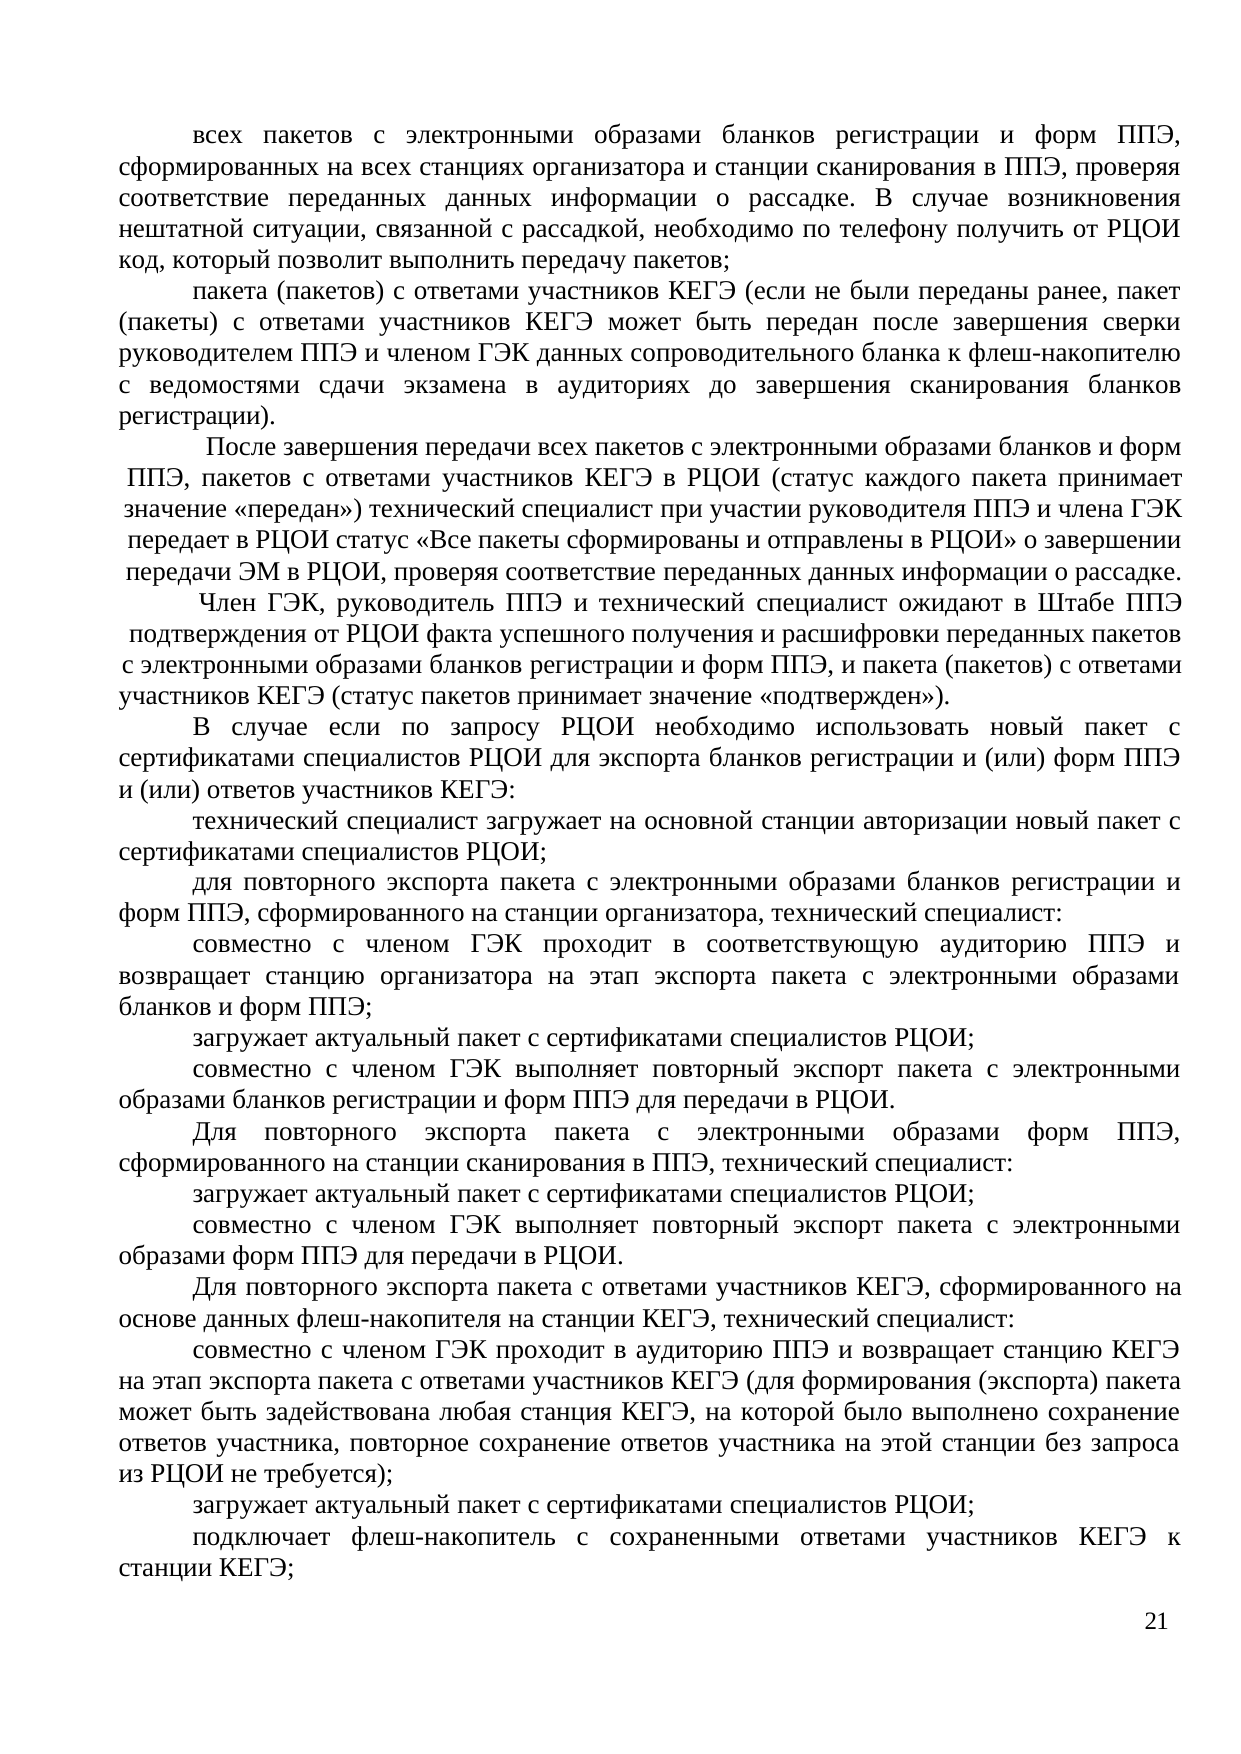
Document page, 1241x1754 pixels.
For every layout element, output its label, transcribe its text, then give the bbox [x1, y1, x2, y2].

text загружает актуальный пакет с сертификатами специалистов РЦОИ; [192, 1177, 1217, 1208]
text загружает актуальный пакет с сертификатами специалистов РЦОИ; [192, 1489, 1217, 1520]
text пакета (пакетов) с ответами участников КЕГЭ (если не были переданы ранее, пакет (пакеты) с ответами участников КЕГЭ может быть передан после завершения сверки руководителем ППЭ и членом ГЭК данных сопроводительного бланка к флеш-накопителю с ведомостями сдачи экзамена в аудиториях до завершения сканирования бланков регистрации). [118, 274, 1182, 430]
text загружает актуальный пакет с сертификатами специалистов РЦОИ; [192, 1021, 1217, 1052]
text участников КЕГЭ (статус пакетов принимает значение «подтвержден»). [118, 679, 1217, 710]
text После завершения передачи всех пакетов с электронными образами бланков и форм ППЭ, пакетов с ответами участников КЕГЭ в РЦОИ (статус каждого пакета принимает значение «передан») технический специалист при участии руководителя ППЭ и члена ГЭК передает в РЦОИ статус «Все пакеты сформированы и отправлены в РЦОИ» о завершении передачи ЭМ в РЦОИ, проверяя соответствие переданных данных информации о рассадке. Член ГЭК, руководитель ППЭ и технический специалист ожидают в Штабе ППЭ подтверждения от РЦОИ факта успешного получения и расшифровки переданных пакетов с электронными образами бланков регистрации и форм ППЭ, и пакета (пакетов) с ответами [118, 430, 1182, 679]
text совместно с членом ГЭК проходит в соответствующую аудиторию ППЭ и возвращает станцию организатора на этап экспорта пакета с электронными образами бланков и форм ППЭ; [118, 928, 1181, 1021]
text Для повторного экспорта пакета с ответами участников КЕГЭ, сформированного на основе данных флеш-накопителя на станции КЕГЭ, технический специалист: [118, 1271, 1183, 1333]
text совместно с членом ГЭК выполняет повторный экспорт пакета с электронными образами форм ППЭ для передачи в РЦОИ. [118, 1208, 1181, 1271]
text совместно с членом ГЭК выполняет повторный экспорт пакета с электронными образами бланков регистрации и форм ППЭ для передачи в РЦОИ. [118, 1052, 1181, 1115]
text технический специалист загружает на основной станции авторизации новый пакет с сертификатами специалистов РЦОИ; [118, 804, 1182, 866]
text Для повторного экспорта пакета с электронными образами форм ППЭ, сформированного на станции сканирования в ППЭ, технический специалист: [118, 1115, 1181, 1177]
text В случае если по запросу РЦОИ необходимо использовать новый пакет с сертификатами специалистов РЦОИ для экспорта бланков регистрации и (или) форм ППЭ и (или) ответов участников КЕГЭ: [118, 710, 1182, 804]
text подключает флеш-накопитель с сохраненными ответами участников КЕГЭ к станции КЕГЭ; [118, 1520, 1182, 1582]
text всех пакетов с электронными образами бланков регистрации и форм ППЭ, сформированных на всех станциях организатора и станции сканирования в ППЭ, проверяя соответствие переданных данных информации о рассадке. В случае возникновения нештатной ситуации, связанной с рассадкой, необходимо по телефону получить от РЦОИ код, который позволит выполнить передачу пакетов; [118, 118, 1182, 274]
text для повторного экспорта пакета с электронными образами бланков регистрации и форм ППЭ, сформированного на станции организатора, технический специалист: [118, 866, 1182, 928]
text совместно с членом ГЭК проходит в аудиторию ППЭ и возвращает станцию КЕГЭ на этап экспорта пакета с ответами участников КЕГЭ (для формирования (экспорта) пакета может быть задействована любая станция КЕГЭ, на которой было выполнено сохранение ответов участника, повторное сохранение ответов участника на этой станции без запроса из РЦОИ не требуется); [118, 1333, 1181, 1489]
